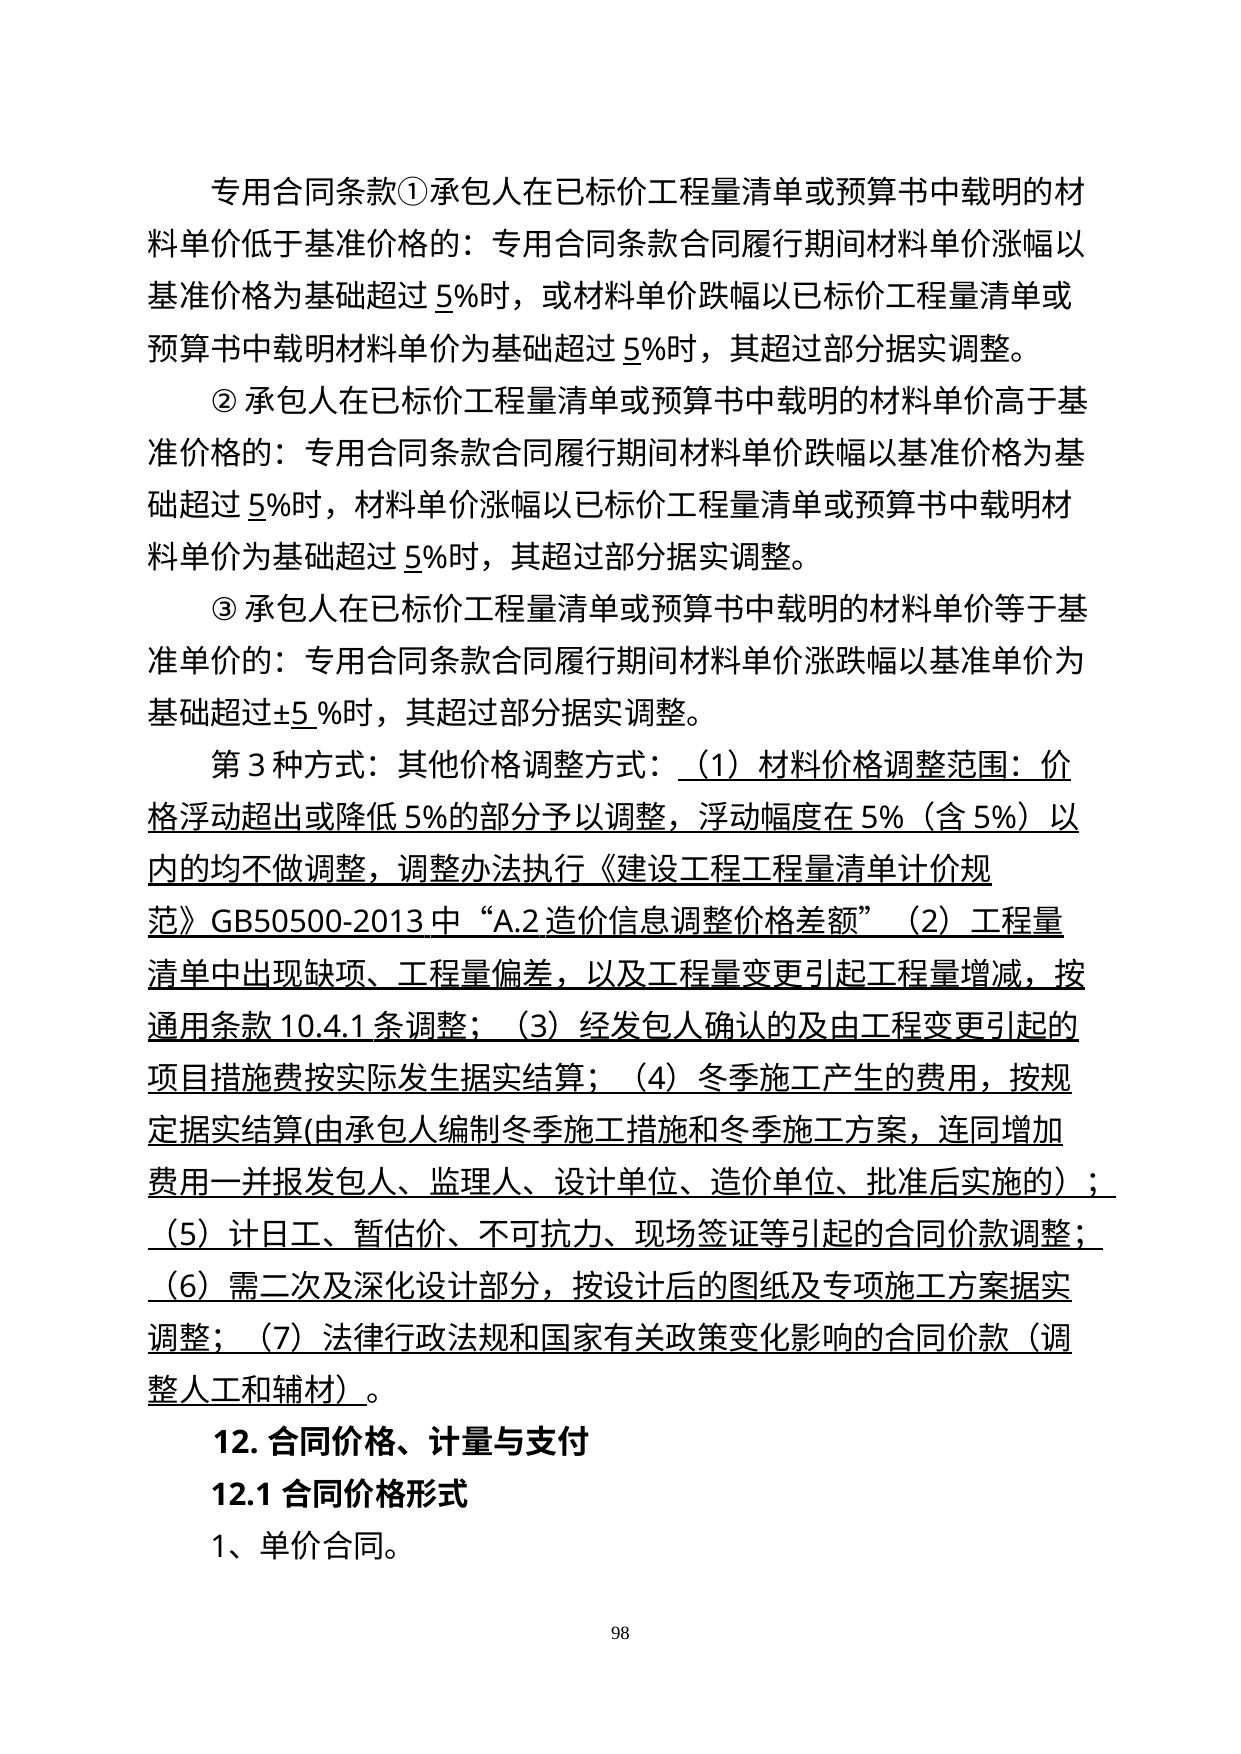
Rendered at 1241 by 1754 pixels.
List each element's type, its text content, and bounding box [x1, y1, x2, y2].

text 第3种方式：其他价格调整方式：（1）材料价格调整范围：价格浮动超出或降低5%的部分予以调整，浮动幅度在5%（含5%）以内的均不做调整，调整办法执行《建设工程工程量清单计价规范》GB50500-2013中“A.2造价信息调整价格差额”（2）工程量清单中出现缺项、工程量偏差，以及工程量变更引起工程量增减，按通用条款10.4.1条调整；（3）经发包人确认的及由工程变更引起的项目措施费按实际发生据实结算；（4）冬季施工产生的费用，按规定据实结算(由承包人编制冬季施工措施和冬季施工方案，连同增加费用一并报发包人、监理人、设计单位、造价单位、批准后实施的）；（5）计日工、暂估价、不可抗力、现场签证等引起的合同价款调整；（6）需二次及深化设计部分，按设计后的图纸及专项施工方案据实调整；（7）法律行政法规和国家有关政策变化影响的合同价款（调整人工和辅材）。 [148, 1198, 1092, 1248]
text 专用合同条款①承包人在已标价工程量清单或预算书中载明的材料单价低于基准价格的：专用合同条款合同履行期间材料单价涨幅以基准价格为基础超过5%时，或材料单价跌幅以已标价工程量清单或预算书中载明材料单价为基础超过5%时，其超过部分据实调整。 [148, 162, 1092, 370]
text 1、单价合同。 [148, 1516, 1092, 1568]
text 12.1 合同价格形式 [148, 1464, 1092, 1516]
subtitle 12. 合同价格、计量与支付 [148, 1412, 1092, 1464]
text 第3种方式：其他价格调整方式：（1）材料价格调整范围：价格浮动超出或降低5%的部分予以调整，浮动幅度在5%（含5%）以内的均不做调整，调整办法执行《建设工程工程量清单计价规范》GB50500-2013中“A.2造价信息调整价格差额”（2）工程量清单中出现缺项、工程量偏差，以及工程量变更引起工程量增减，按通用条款10.4.1条调整；（3）经发包人确认的及由工程变更引起的项目措施费按实际发生据实结算；（4）冬季施工产生的费用，按规定据实结算(由承包人编制冬季施工措施和冬季施工方案，连同增加费用一并报发包人、监理人、设计单位、造价单位、批准后实施的）；（5）计日工、暂估价、不可抗力、现场签证等引起的合同价款调整；（6）需二次及深化设计部分，按设计后的图纸及专项施工方案据实调整；（7）法律行政法规和国家有关政策变化影响的合同价款（调整人工和辅材）。 [148, 1250, 1092, 1412]
text 第3种方式：其他价格调整方式：（1）材料价格调整范围：价格浮动超出或降低5%的部分予以调整，浮动幅度在5%（含5%）以内的均不做调整，调整办法执行《建设工程工程量清单计价规范》GB50500-2013中“A.2造价信息调整价格差额”（2）工程量清单中出现缺项、工程量偏差，以及工程量变更引起工程量增减，按通用条款10.4.1条调整；（3）经发包人确认的及由工程变更引起的项目措施费按实际发生据实结算；（4）冬季施工产生的费用，按规定据实结算(由承包人编制冬季施工措施和冬季施工方案，连同增加费用一并报发包人、监理人、设计单位、造价单位、批准后实施的）；（5）计日工、暂估价、不可抗力、现场签证等引起的合同价款调整；（6）需二次及深化设计部分，按设计后的图纸及专项施工方案据实调整；（7）法律行政法规和国家有关政策变化影响的合同价款（调整人工和辅材）。 [148, 735, 1092, 1196]
text ②承包人在已标价工程量清单或预算书中载明的材料单价高于基准价格的：专用合同条款合同履行期间材料单价跌幅以基准价格为基础超过5%时，材料单价涨幅以已标价工程量清单或预算书中载明材料单价为基础超过5%时，其超过部分据实调整。 [148, 370, 1092, 579]
text ③承包人在已标价工程量清单或预算书中载明的材料单价等于基准单价的：专用合同条款合同履行期间材料单价涨跌幅以基准单价为基础超过±5 %时，其超过部分据实调整。 [148, 579, 1092, 735]
